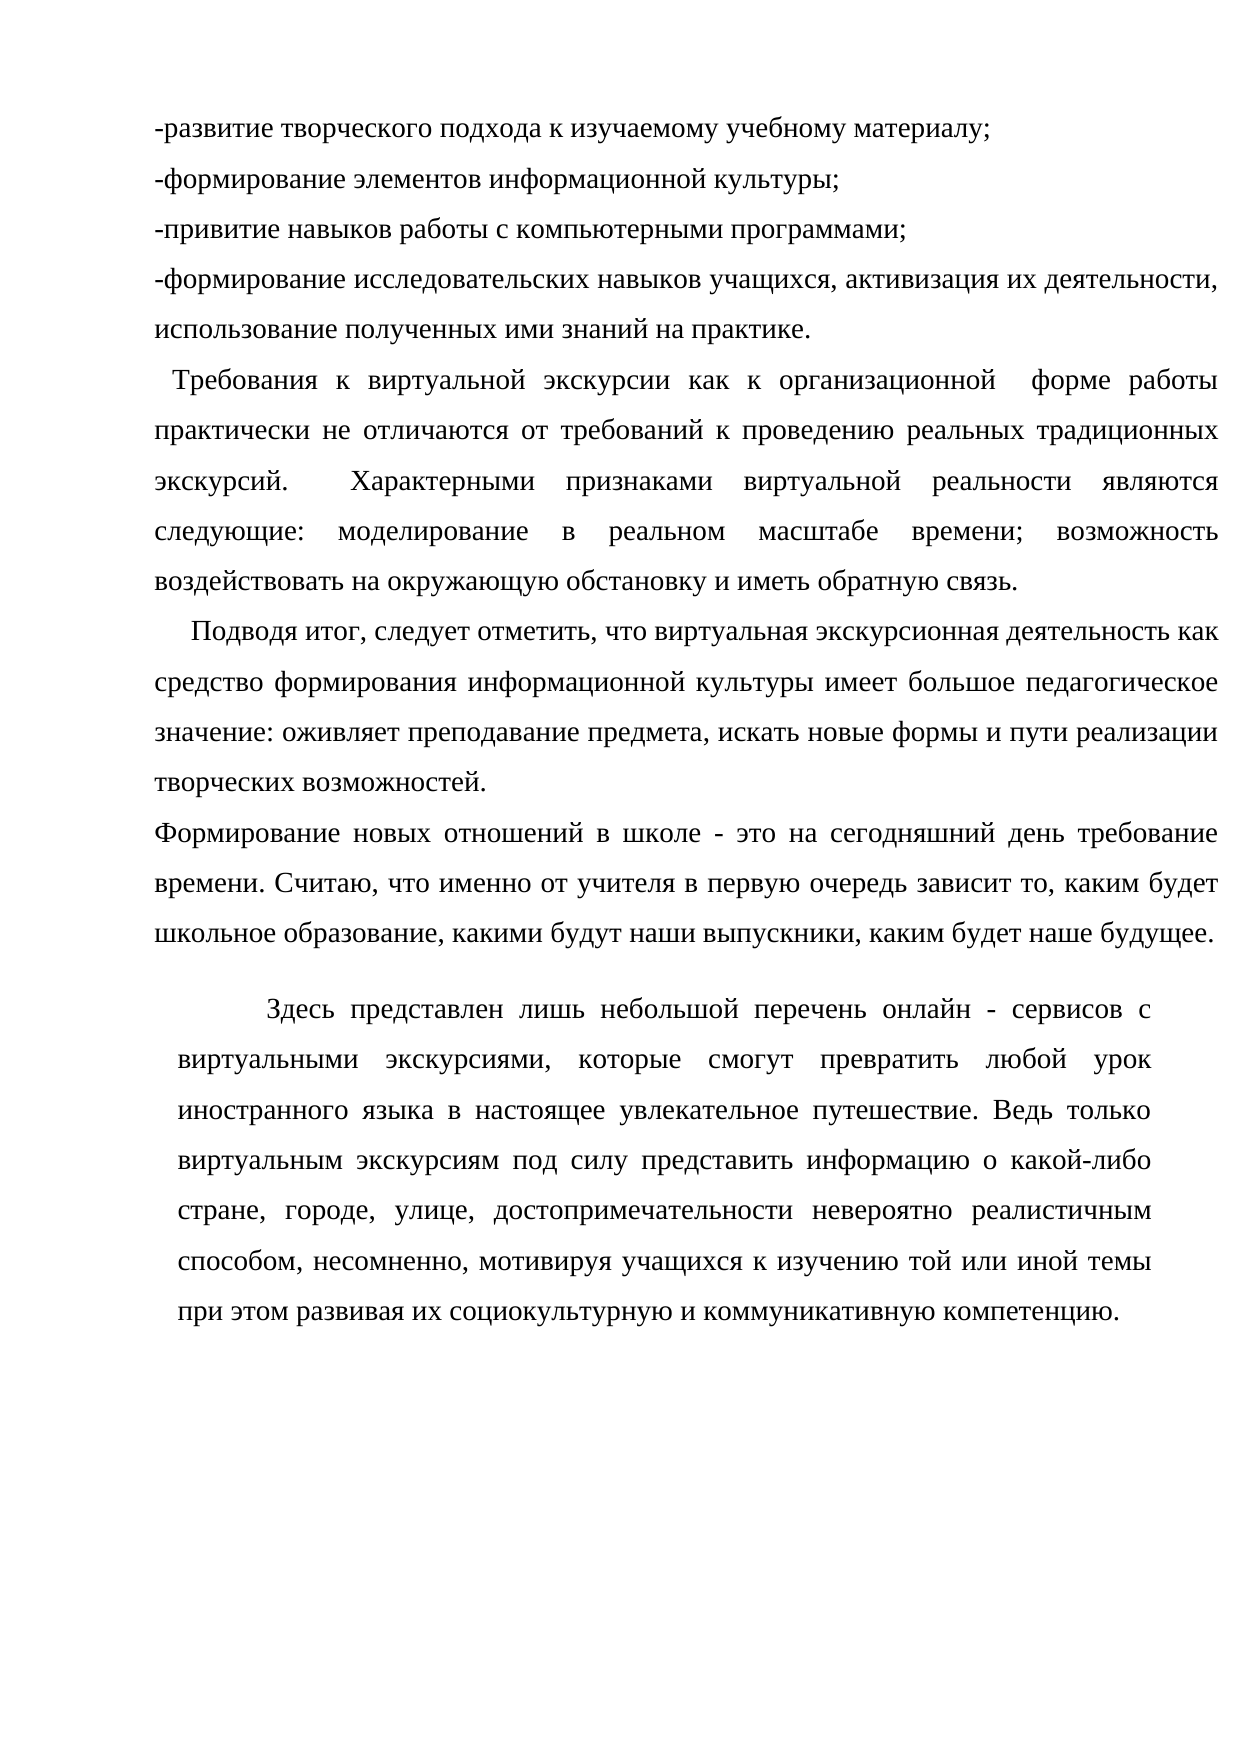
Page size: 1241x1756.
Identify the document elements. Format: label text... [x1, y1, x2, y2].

text -развитие творческого подхода к изучаемому учебному материалу; [154, 110, 1219, 144]
text -формирование элементов информационной культуры; [154, 161, 1219, 194]
text Подводя итог, следует отметить, что виртуальная экскурсионная деятельность как средство формирования информационной культуры имеет большое педагогическое значение: оживляет преподавание предмета, искать новые формы и пути реализации творческих возможностей. [154, 613, 1219, 798]
text Здесь представлен лишь небольшой перечень онлайн - сервисов с виртуальными экскурсиями, которые смогут превратить любой урок иностранного языка в настоящее увлекательное путешествие. Ведь только виртуальным экскурсиям под силу представить информацию о какой-либо стране, городе, улице, достопримечательности невероятно реалистичным способом, несомненно, мотивируя учащихся к изучению той или иной темы при этом развивая их социокультурную и коммуникативную компетенцию. [177, 991, 1152, 1327]
text -формирование исследовательских навыков учащихся, активизация их деятельности, использование полученных ими знаний на практике. [154, 261, 1219, 345]
text -привитие навыков работы с компьютерными программами; [154, 211, 1219, 244]
text Требования к виртуальной экскурсии как к организационной форме работы практически не отличаются от требований к проведению реальных традиционных экскурсий. Характерными признаками виртуальной реальности являются следующие: моделирование в реальном масштабе времени; возможность воздействовать на окружающую обстановку и иметь обратную связь. [154, 362, 1219, 597]
text Формирование новых отношений в школе - это на сегодняшний день требование времени. Считаю, что именно от учителя в первую очередь зависит то, каким будет школьное образование, какими будут наши выпускники, каким будет наше будущее. [154, 815, 1219, 949]
